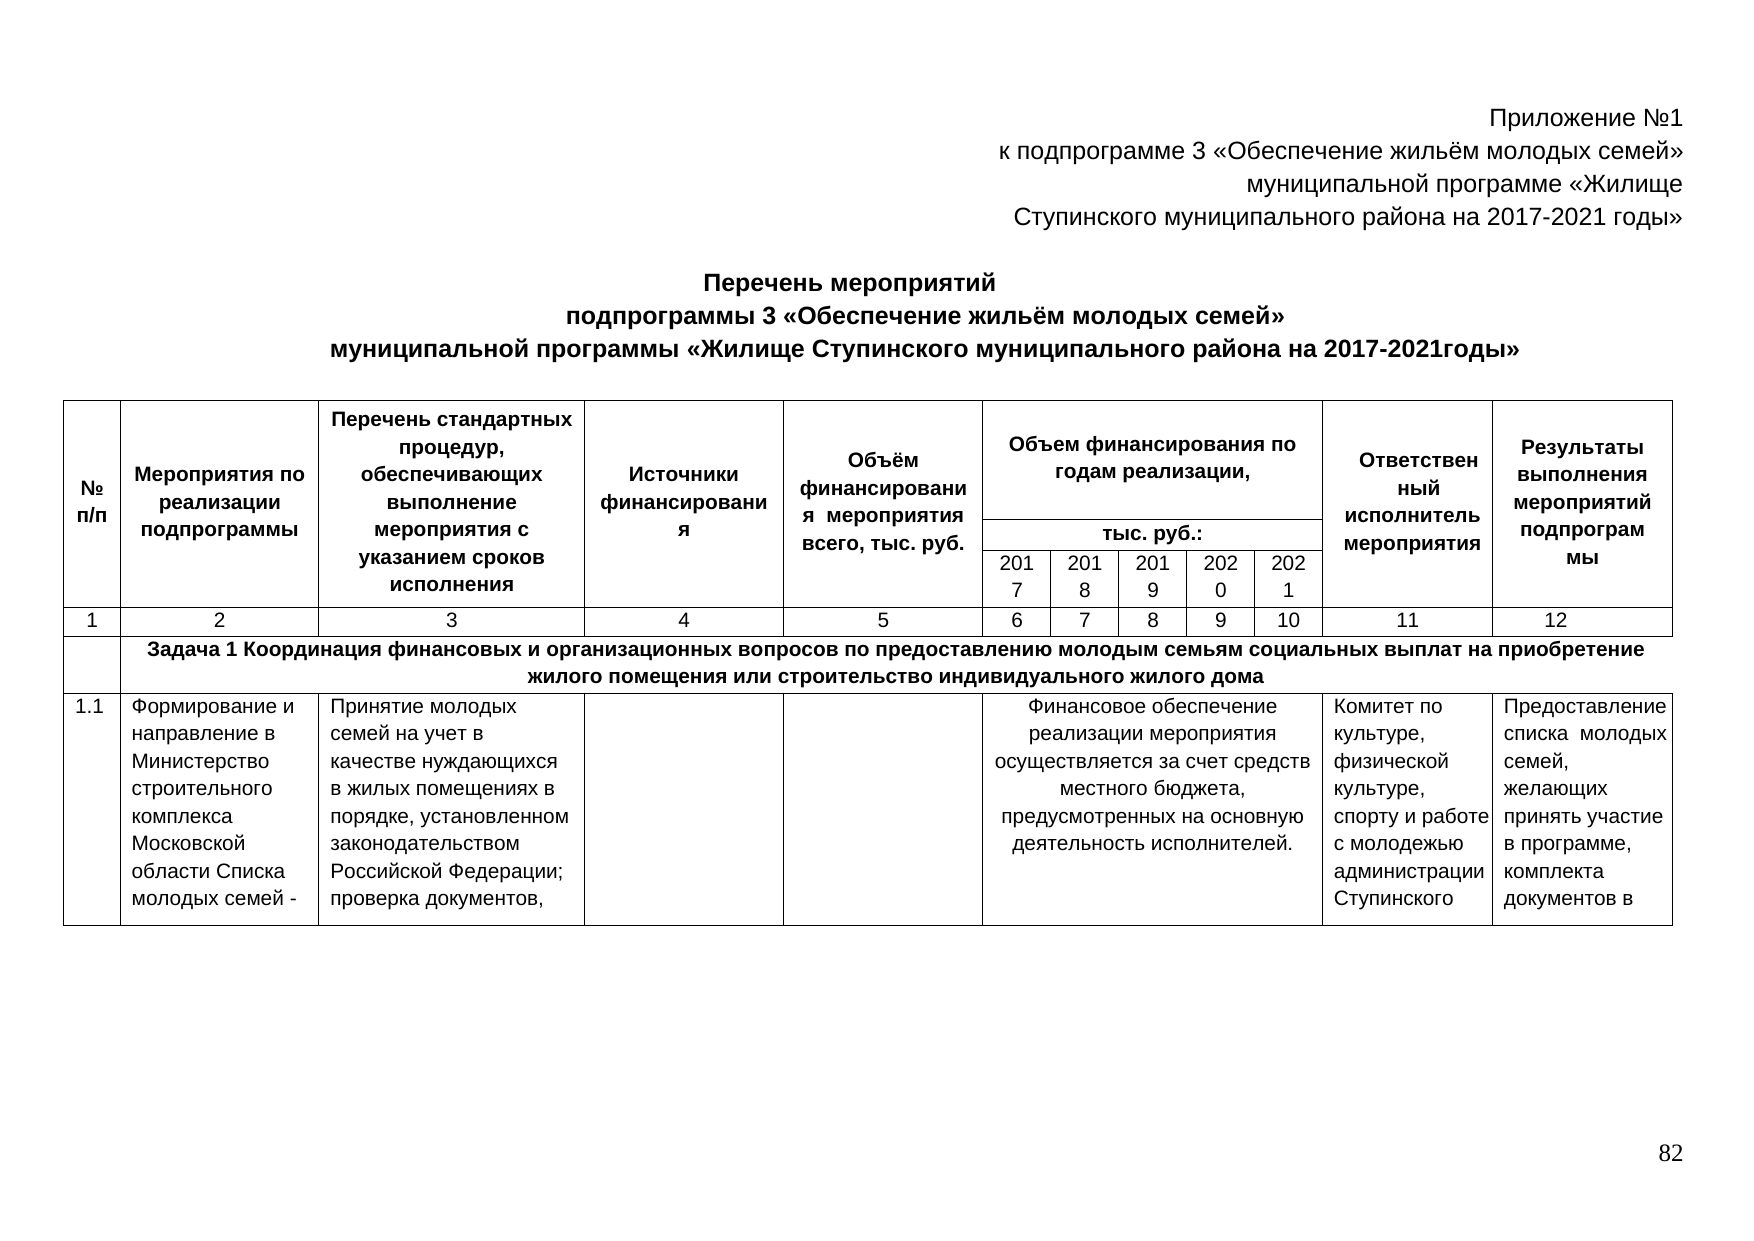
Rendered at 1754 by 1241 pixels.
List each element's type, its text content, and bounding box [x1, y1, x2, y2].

table_cell 2021 [1255, 551, 1322, 607]
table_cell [983, 694, 1322, 925]
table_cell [1323, 694, 1492, 925]
table_header Ответствен ный исполнитель мероприятия [1323, 401, 1492, 607]
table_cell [319, 694, 584, 925]
table_cell 7 [1051, 608, 1118, 636]
table_cell 2019 [1119, 551, 1186, 607]
table_cell 2017 [983, 551, 1050, 607]
table_cell 2 [121, 608, 318, 636]
text Ступинского муниципального района на 2017-2021 годы» [16, 202, 1683, 230]
table_cell [585, 694, 783, 925]
table_cell 9 [1187, 608, 1254, 636]
table_cell [64, 637, 120, 693]
table_header Мероприятия по реализации подпрограммы [121, 401, 318, 607]
text Перечень мероприятий [16, 268, 1683, 296]
table_cell 5 [784, 608, 982, 636]
table_cell 2020 [1187, 551, 1254, 607]
text подпрограммы 3 «Обеспечение жильём молодых семей» [16, 301, 1754, 329]
table_cell 1 [64, 608, 120, 636]
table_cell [1493, 694, 1672, 925]
table_cell 4 [585, 608, 783, 636]
table_header Источники финансирования [585, 401, 783, 607]
table_cell 1.1 [64, 694, 120, 925]
table_cell Задача 1 Координация финансовых и организационных вопросов по предоставлению молодым семьям социальных выплат на приобретение жилого помещения или строительство индивидуального жилого дома [121, 637, 1672, 693]
table_cell 8 [1119, 608, 1186, 636]
text муниципальной программы «Жилище Ступинского муниципального района на 2017-2021годы» [16, 334, 1754, 362]
text Приложение №1 [16, 103, 1683, 131]
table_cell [121, 694, 318, 925]
table_cell 2018 [1051, 551, 1118, 607]
text к подпрограмме 3 «Обеспечение жильём молодых семей» [16, 136, 1683, 164]
table_cell 6 [983, 608, 1050, 636]
table_header № п/п [64, 401, 120, 607]
table_cell [784, 694, 982, 925]
table_header Объем финансирования по годам реализации, [983, 401, 1322, 518]
table_cell тыс. руб.: [983, 520, 1322, 550]
table_cell 12 [1493, 608, 1672, 636]
table_cell 11 [1323, 608, 1492, 636]
table_header Объём финансирования мероприятия всего, тыс. руб. [784, 401, 982, 607]
table_header Результаты выполнения мероприятий подпрограм мы [1493, 401, 1672, 607]
table_cell 10 [1255, 608, 1322, 636]
text муниципальной программе «Жилище [16, 169, 1683, 197]
table_cell 3 [319, 608, 584, 636]
table_header Перечень стандартных процедур, обеспечивающих выполнение мероприятия с указанием сроков исполнения [319, 401, 584, 607]
